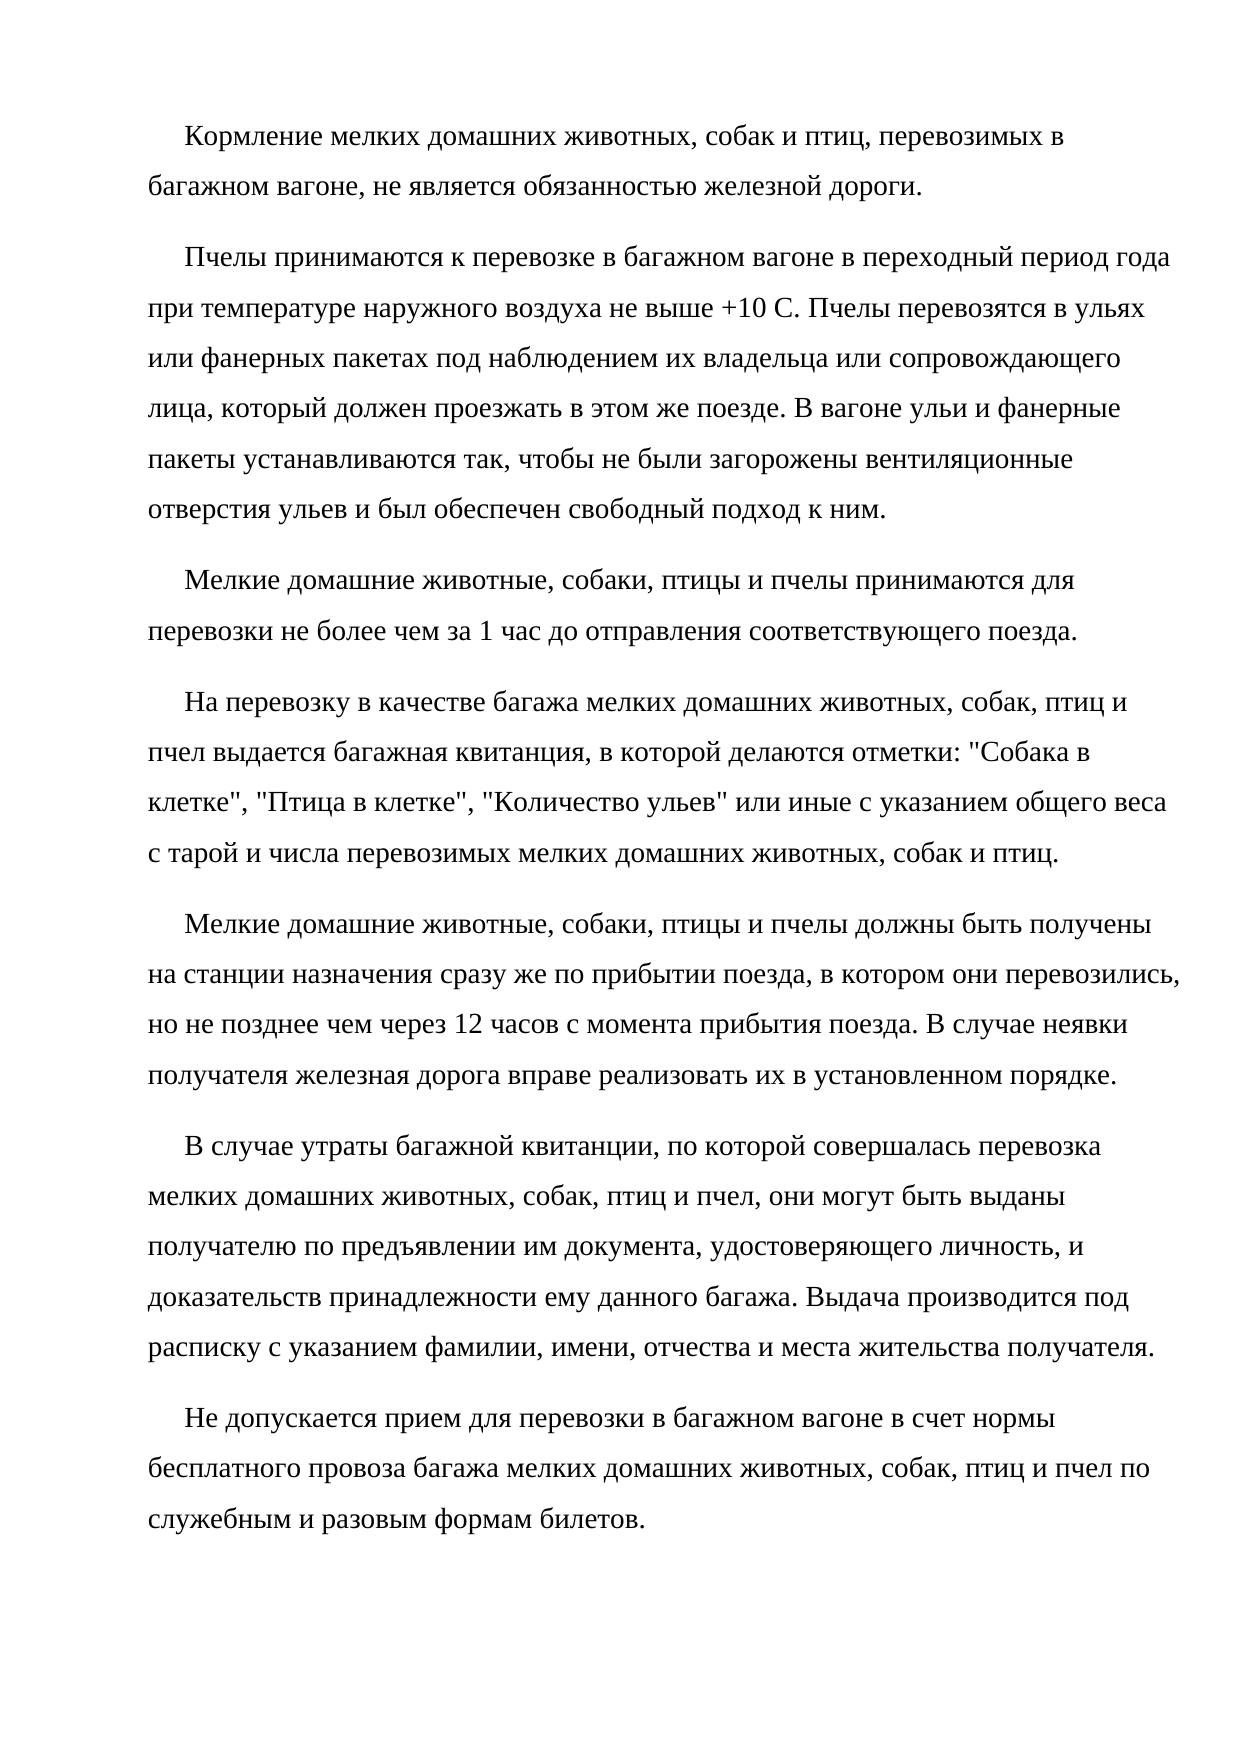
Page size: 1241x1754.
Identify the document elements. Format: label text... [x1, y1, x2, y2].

text Мелкие домашние животные, собаки, птицы и пчелы принимаются для перевозки не более чем за 1 час до отправления соответствующего поезда. [148, 562, 1181, 646]
text Пчелы принимаются к перевозке в багажном вагоне в переходный период года при температуре наружного воздуха не выше +10 С. Пчелы перевозятся в ульях или фанерных пакетах под наблюдением их владельца или сопровождающего лица, который должен проезжать в этом же поезде. В вагоне ульи и фанерные пакеты устанавливаются так, чтобы не были загорожены вентиляционные отверстия ульев и был обеспечен свободный подход к ним. [148, 239, 1181, 525]
text На перевозку в качестве багажа мелких домашних животных, собак, птиц и пчел выдается багажная квитанция, в которой делаются отметки: "Собака в клетке", "Птица в клетке", "Количество ульев" или иные с указанием общего веса с тарой и числа перевозимых мелких домашних животных, собак и птиц. [148, 684, 1181, 868]
text В случае утраты багажной квитанции, по которой совершалась перевозка мелких домашних животных, собак, птиц и пчел, они могут быть выданы получателю по предъявлении им документа, удостоверяющего личность, и доказательств принадлежности ему данного багажа. Выдача производится под расписку с указанием фамилии, имени, отчества и места жительства получателя. [148, 1128, 1181, 1363]
text Мелкие домашние животные, собаки, птицы и пчелы должны быть получены на станции назначения сразу же по прибытии поезда, в котором они перевозились, но не позднее чем через 12 часов с момента прибытия поезда. В случае неявки получателя железная дорога вправе реализовать их в установленном порядке. [148, 906, 1181, 1090]
text Кормление мелких домашних животных, собак и птиц, перевозимых в багажном вагоне, не является обязанностью железной дороги. [148, 118, 1181, 202]
text Не допускается прием для перевозки в багажном вагоне в счет нормы бесплатного провоза багажа мелких домашних животных, собак, птиц и пчел по служебным и разовым формам билетов. [148, 1400, 1181, 1534]
